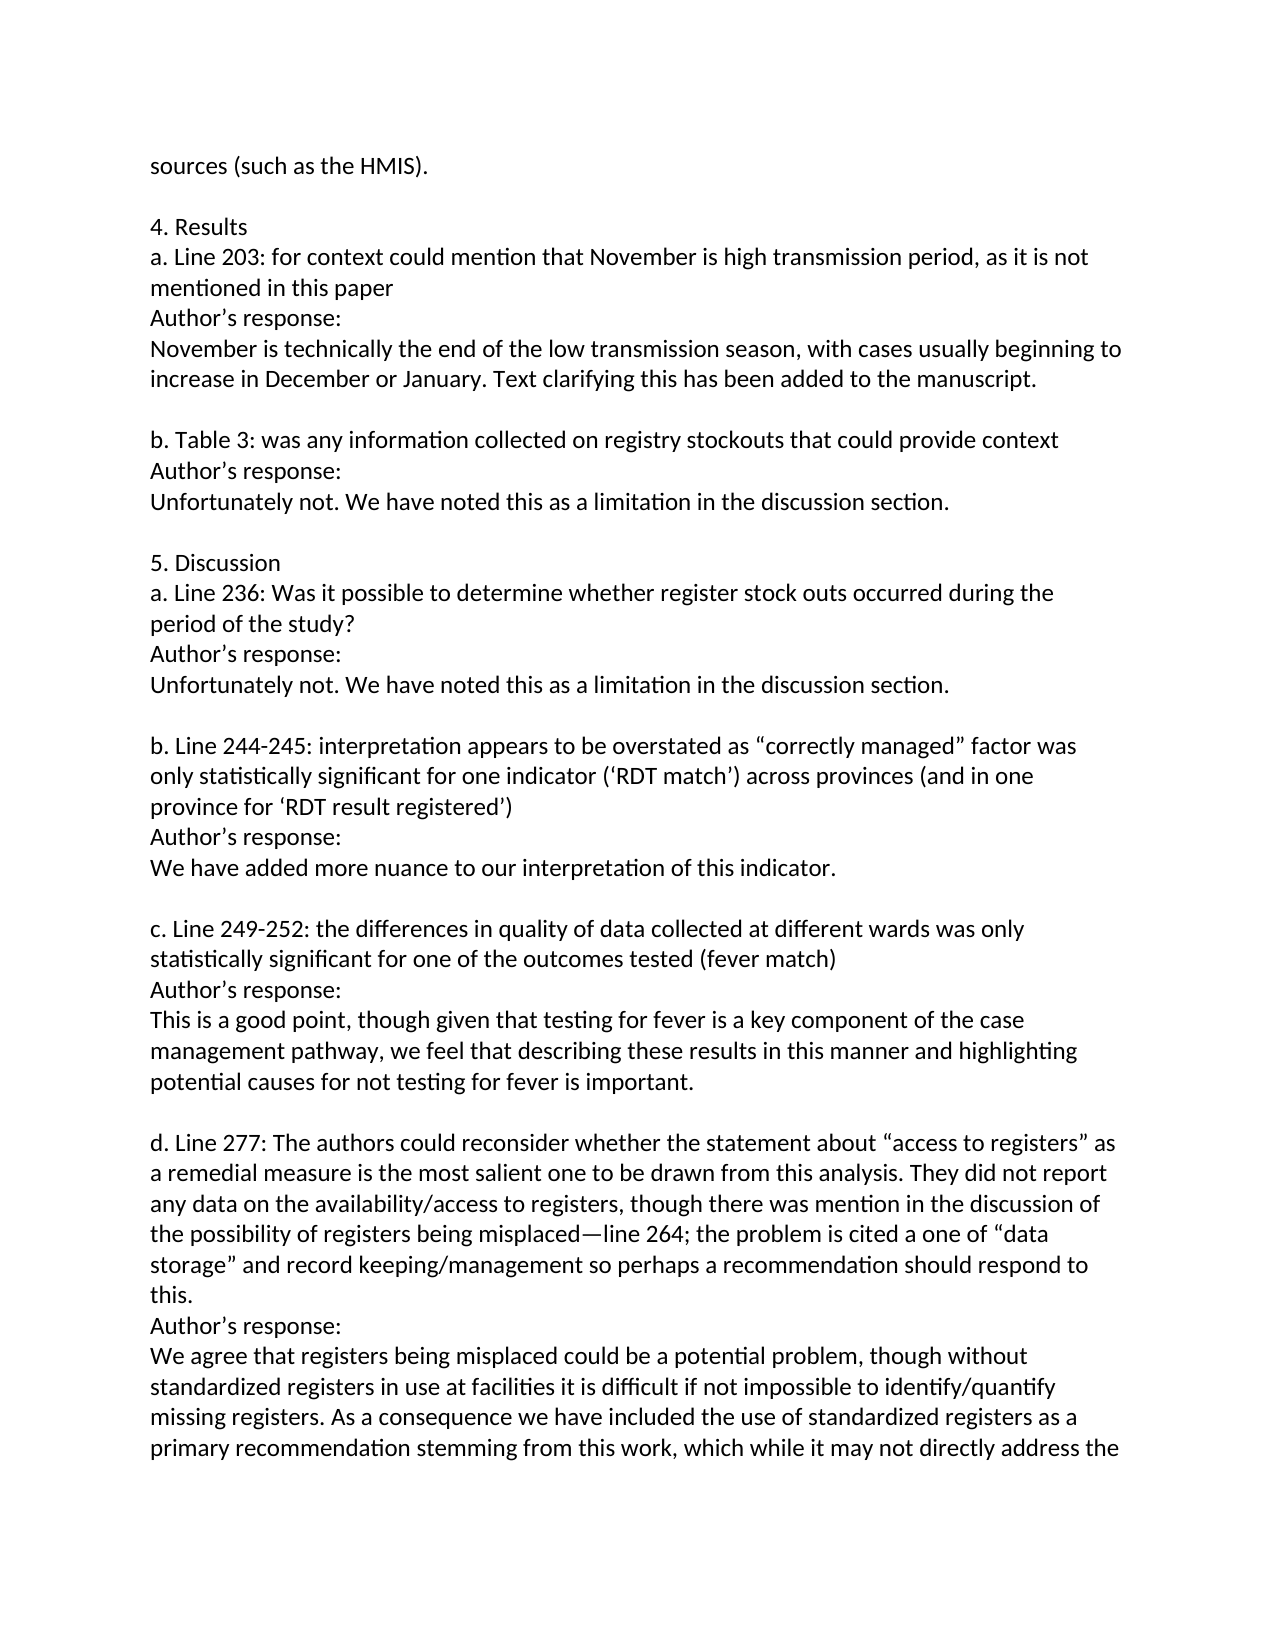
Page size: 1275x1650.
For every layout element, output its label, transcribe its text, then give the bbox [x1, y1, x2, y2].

text Author’s response: [150, 821, 1125, 852]
text Author’s response: [150, 638, 1125, 669]
text November is technically the end of the low transmission season, with cases usually beginning to increase in December or January. Text clarifying this has been added to the manuscript. [150, 333, 1125, 394]
text d. Line 277: The authors could reconsider whether the statement about “access to registers” as a remedial measure is the most salient one to be drawn from this analysis. They did not report any data on the availability/access to registers, though there was mention in the discussion of the possibility of registers being misplaced—line 264; the problem is cited a one of “data storage” and record keeping/management so perhaps a recommendation should respond to this. [150, 1096, 1125, 1310]
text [150, 1340, 1125, 1462]
text We have added more nuance to our interpretation of this indicator. [150, 852, 1125, 882]
text Author’s response: [150, 303, 1125, 333]
text Author’s response: [150, 974, 1125, 1004]
text b. Line 244-245: interpretation appears to be overstated as “correctly managed” factor was only statistically significant for one indicator (‘RDT match’) across provinces (and in one province for ‘RDT result registered’) [150, 699, 1125, 821]
text This is a good point, though given that testing for fever is a key component of the case management pathway, we feel that describing these results in this manner and highlighting potential causes for not testing for fever is important. [150, 1004, 1125, 1096]
text c. Line 249-252: the differences in quality of data collected at different wards was only statistically significant for one of the outcomes tested (fever match) [150, 882, 1125, 974]
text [150, 150, 1125, 303]
text b. Table 3: was any information collected on registry stockouts that could provide context [150, 394, 1125, 455]
text Author’s response: [150, 455, 1125, 486]
text Author’s response: [150, 1310, 1125, 1340]
text Unfortunately not. We have noted this as a limitation in the discussion section. 5. Discussion a. Line 236: Was it possible to determine whether register stock outs occurred during the period of the study? [150, 486, 1125, 638]
text Unfortunately not. We have noted this as a limitation in the discussion section. [150, 669, 1125, 699]
